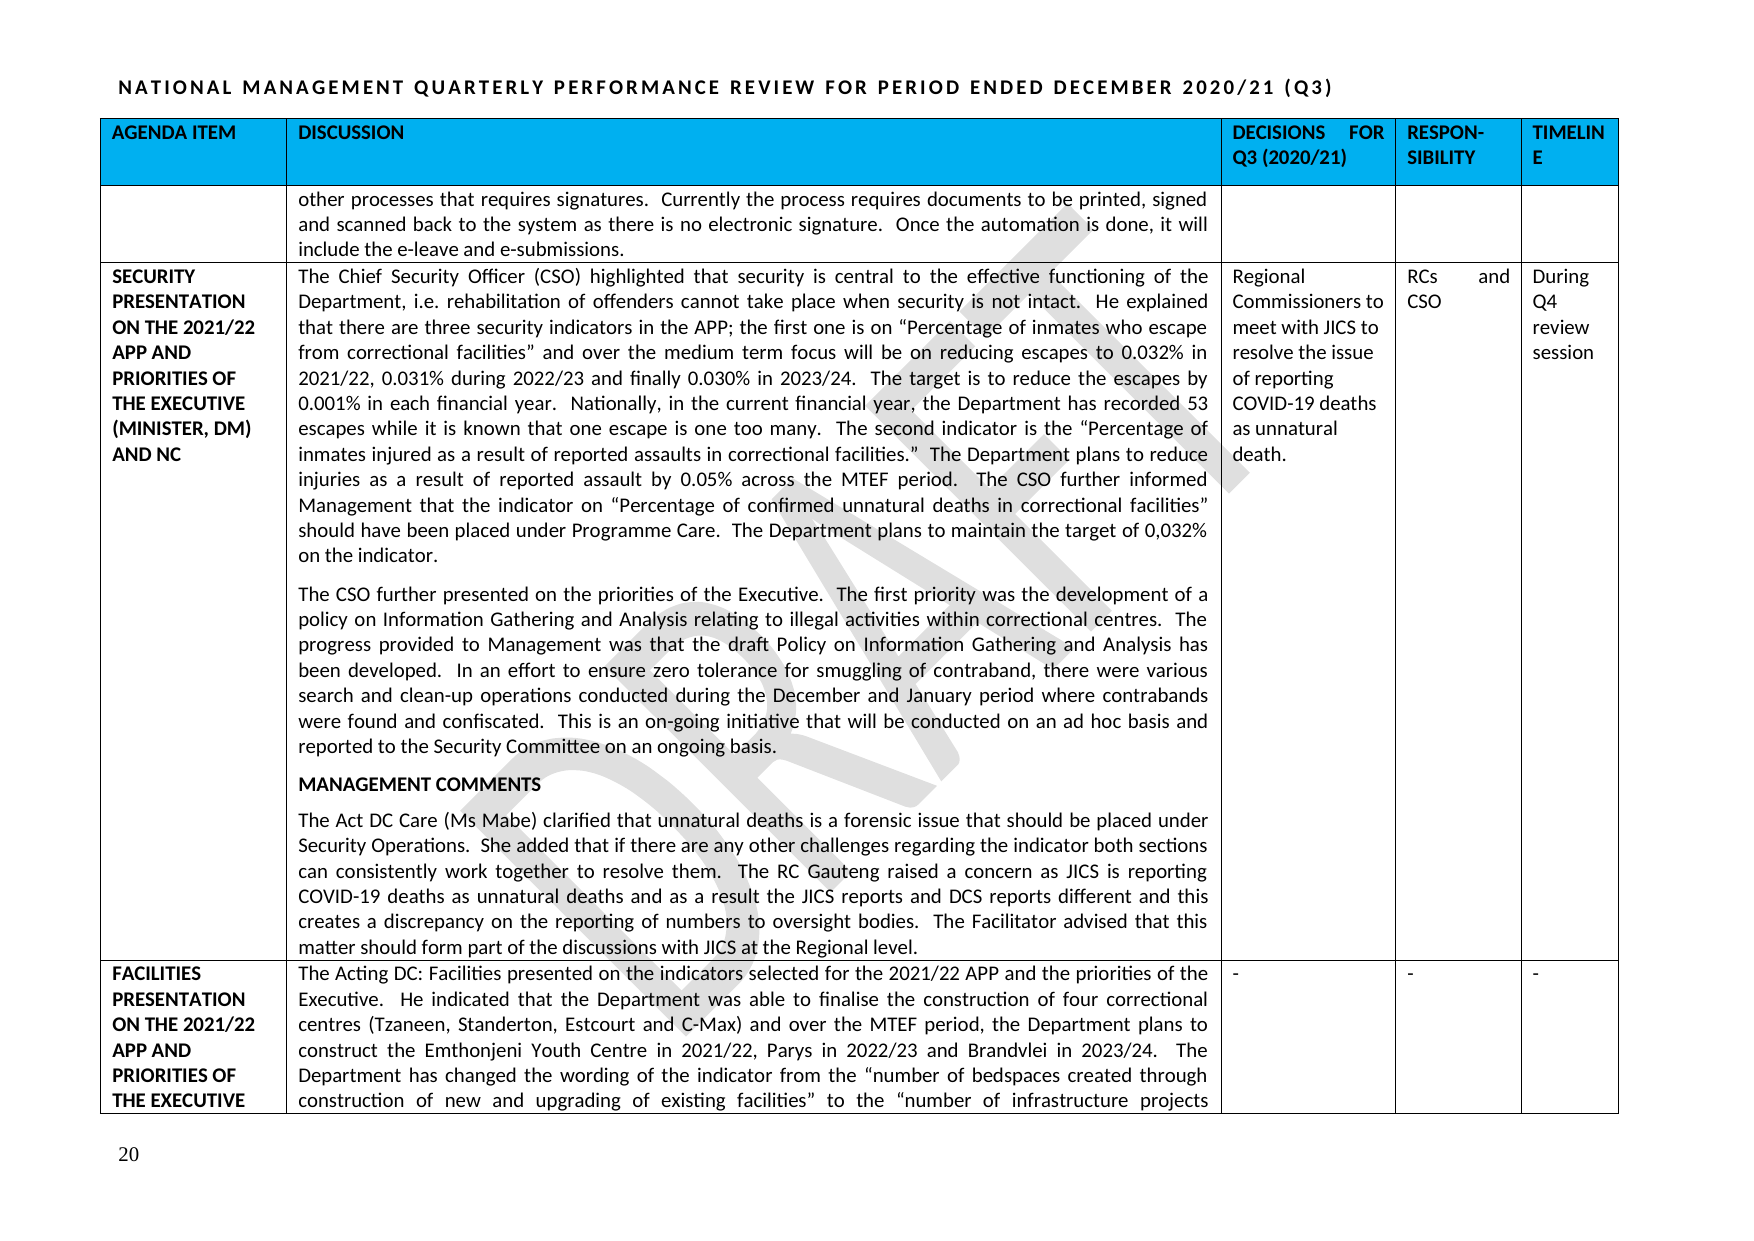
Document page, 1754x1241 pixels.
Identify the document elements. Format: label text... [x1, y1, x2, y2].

table_cell SECURITY PRESENTATION ON THE 2021/22 APP AND PRIORITIES OF THE EXECUTIVE (MINISTER, DM) AND NC [101, 263, 286, 959]
table_cell RCs and CSO [1396, 263, 1521, 959]
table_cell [287, 186, 1221, 262]
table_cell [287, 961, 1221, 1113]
table_cell - [1222, 961, 1395, 1113]
table_cell - [1522, 961, 1618, 1113]
table_cell - [1522, 186, 1618, 262]
table_header DISCUSSION [287, 119, 1221, 185]
table_cell - [1396, 961, 1521, 1113]
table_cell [101, 961, 286, 1113]
table_header TIMELINE [1522, 119, 1618, 185]
table_cell - [1222, 186, 1395, 262]
table_header RESPON-SIBILITY [1396, 119, 1521, 185]
table_cell During Q4 review session [1522, 263, 1618, 959]
table_header DECISIONS FOR Q3 (2020/21) [1222, 119, 1395, 185]
table_cell The Chief Security Officer (CSO) highlighted that security is central to the effective functioning of the Department, i.e. rehabilitation of offenders cannot take place when security is not intact. He explained that there are three security indicators in the APP; the first one is on “Percentage of inmates who escape from correctional facilities” and over the medium term focus will be on reducing escapes to 0.032% in 2021/22, 0.031% during 2022/23 and finally 0.030% in 2023/24. The target is to reduce the escapes by 0.001% in each financial year. Nationally, in the current financial year, the Department has recorded 53 escapes while it is known that one escape is one too many. The second indicator is the “Percentage of inmates injured as a result of reported assaults in correctional facilities.” The Department plans to reduce injuries as a result of reported assault by 0.05% across the MTEF period. The CSO further informed Management that the indicator on “Percentage of confirmed unnatural deaths in correctional facilities” should have been placed under Programme Care. The Department plans to maintain the target of 0,032% on the indicator. The CSO further presented on the priorities of the Executive. The first priority was the development of a policy on Information Gathering and Analysis relating to illegal activities within correctional centres. The progress provided to Management was that the draft Policy on Information Gathering and Analysis has been developed. In an effort to ensure zero tolerance for smuggling of contraband, there were various search and clean-up operations conducted during the December and January period where contrabands were found and confiscated. This is an on-going initiative that will be conducted on an ad hoc basis and reported to the Security Committee on an ongoing basis. MANAGEMENT COMMENTS The Act DC Care (Ms Mabe) clarified that unnatural deaths is a forensic issue that should be placed under Security Operations. She added that if there are any other challenges regarding the indicator both sections can consistently work together to resolve them. The RC Gauteng raised a concern as JICS is reporting COVID-19 deaths as unnatural deaths and as a result the JICS reports and DCS reports different and this creates a discrepancy on the reporting of numbers to oversight bodies. The Facilitator advised that this matter should form part of the discussions with JICS at the Regional level. [287, 263, 1221, 959]
table_cell - [1396, 186, 1521, 262]
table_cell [101, 186, 286, 262]
table_cell Regional Commissioners to meet with JICS to resolve the issue of reporting COVID-19 deaths as unnatural death. [1222, 263, 1395, 959]
table_header AGENDA ITEM [101, 119, 286, 185]
